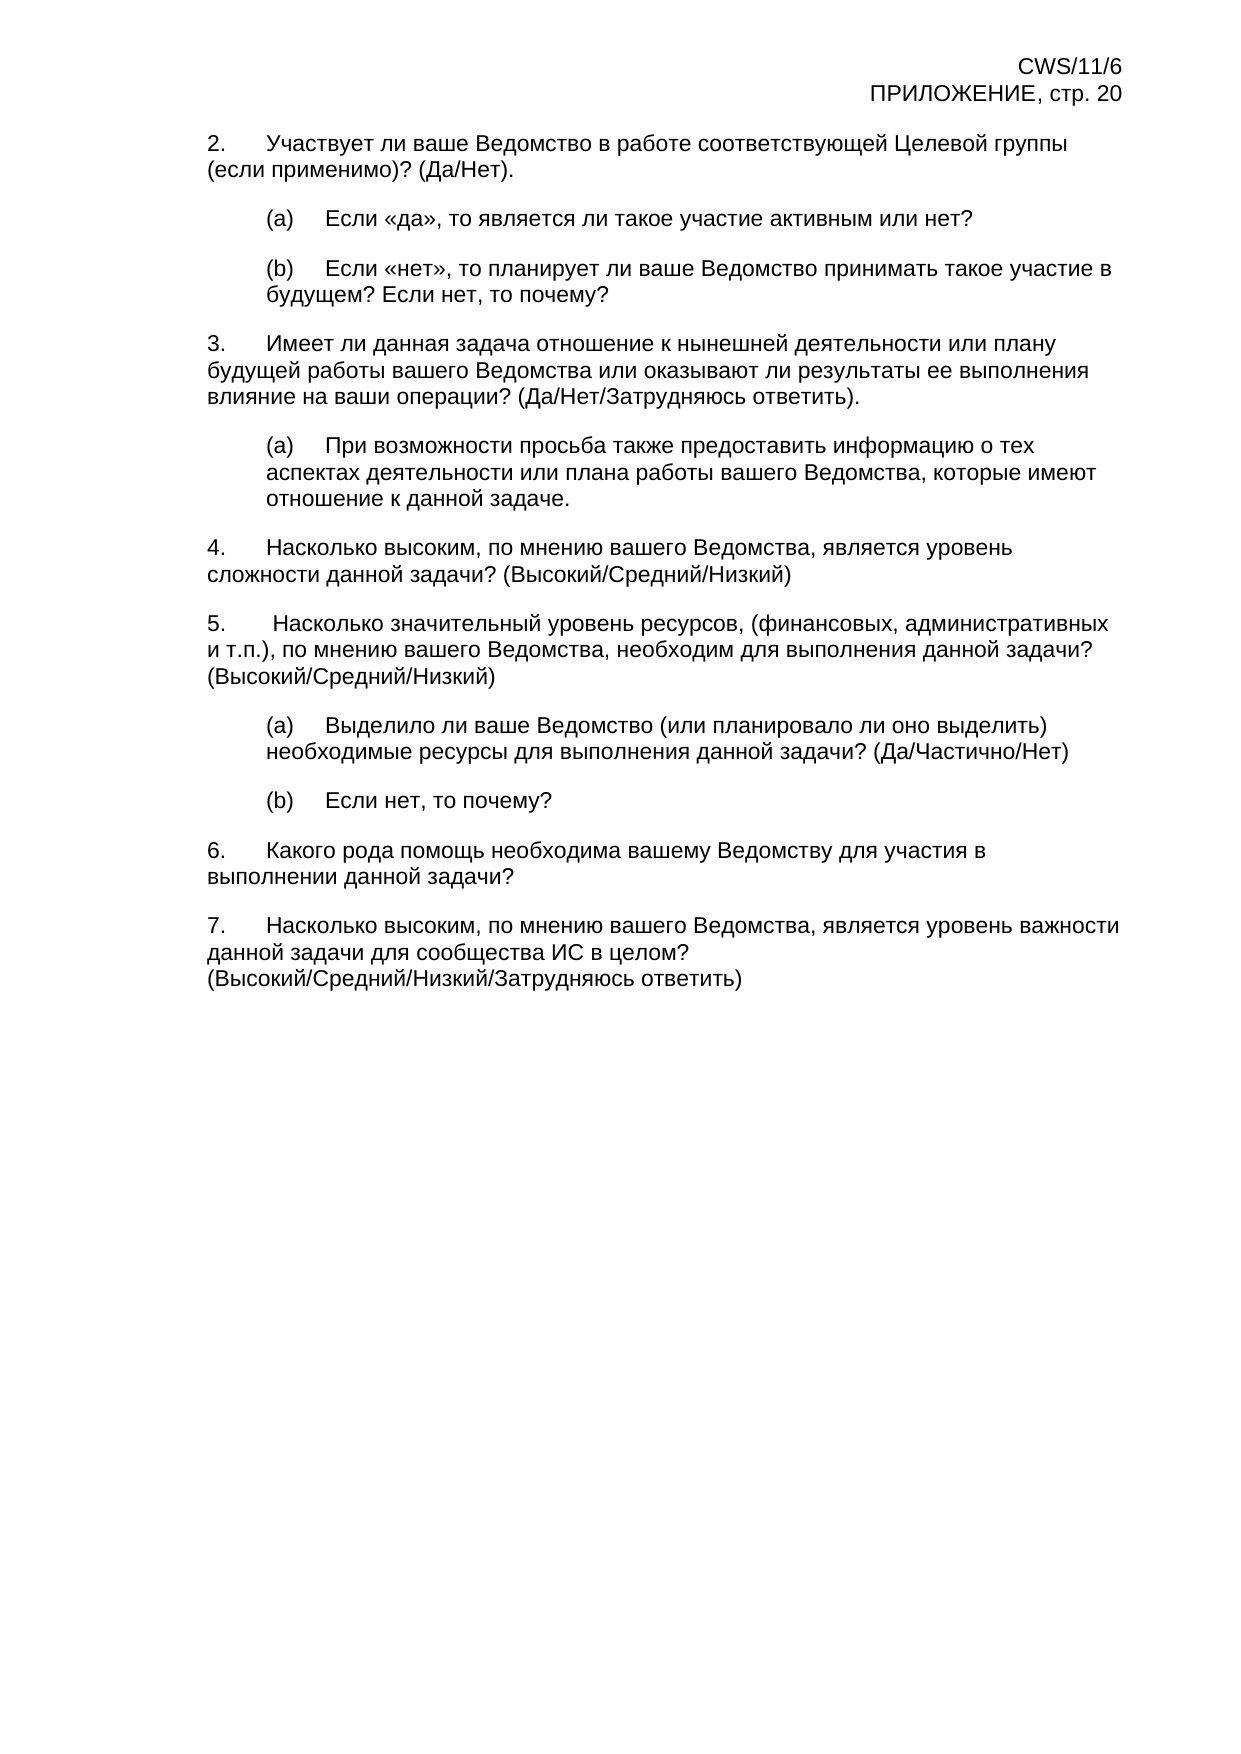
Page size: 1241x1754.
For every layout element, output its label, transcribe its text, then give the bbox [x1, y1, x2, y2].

text Имеет ли данная задача отношение к нынешней деятельности или плану будущей работы вашего Ведомства или оказывают ли результаты ее выполнения влияние на ваши операции? (Да/Нет/Затрудняюсь ответить). [207, 330, 1122, 409]
text Насколько высоким, по мнению вашего Ведомства, является уровень сложности данной задачи? (Высокий/Средний/Низкий) [207, 534, 1122, 587]
text Насколько высоким, по мнению вашего Ведомства, является уровень важности данной задачи для сообщества ИС в целом? (Высокий/Средний/Низкий/Затрудняюсь ответить) [207, 912, 1122, 991]
text Какого рода помощь необходима вашему Ведомству для участия в выполнении данной задачи? [207, 837, 1122, 889]
list Если нет, то почему? [266, 787, 1122, 814]
list Если «нет», то планирует ли ваше Ведомство принимать такое участие в будущем? Если нет, то почему? [266, 255, 1122, 307]
list Выделило ли ваше Ведомство (или планировало ли оно выделить) необходимые ресурсы для выполнения данной задачи? (Да/Частично/Нет) [266, 712, 1122, 764]
text Насколько значительный уровень ресурсов, (финансовых, административных и т.п.), по мнению вашего Ведомства, необходим для выполнения данной задачи? (Высокий/Средний/Низкий) [207, 610, 1122, 689]
list При возможности просьба также предоставить информацию о тех аспектах деятельности или плана работы вашего Ведомства, которые имеют отношение к данной задаче. [266, 432, 1122, 511]
text Участвует ли ваше Ведомство в работе соответствующей Целевой группы (если применимо)? (Да/Нет). [207, 130, 1122, 182]
list Если «да», то является ли такое участие активным или нет? [266, 205, 1122, 232]
